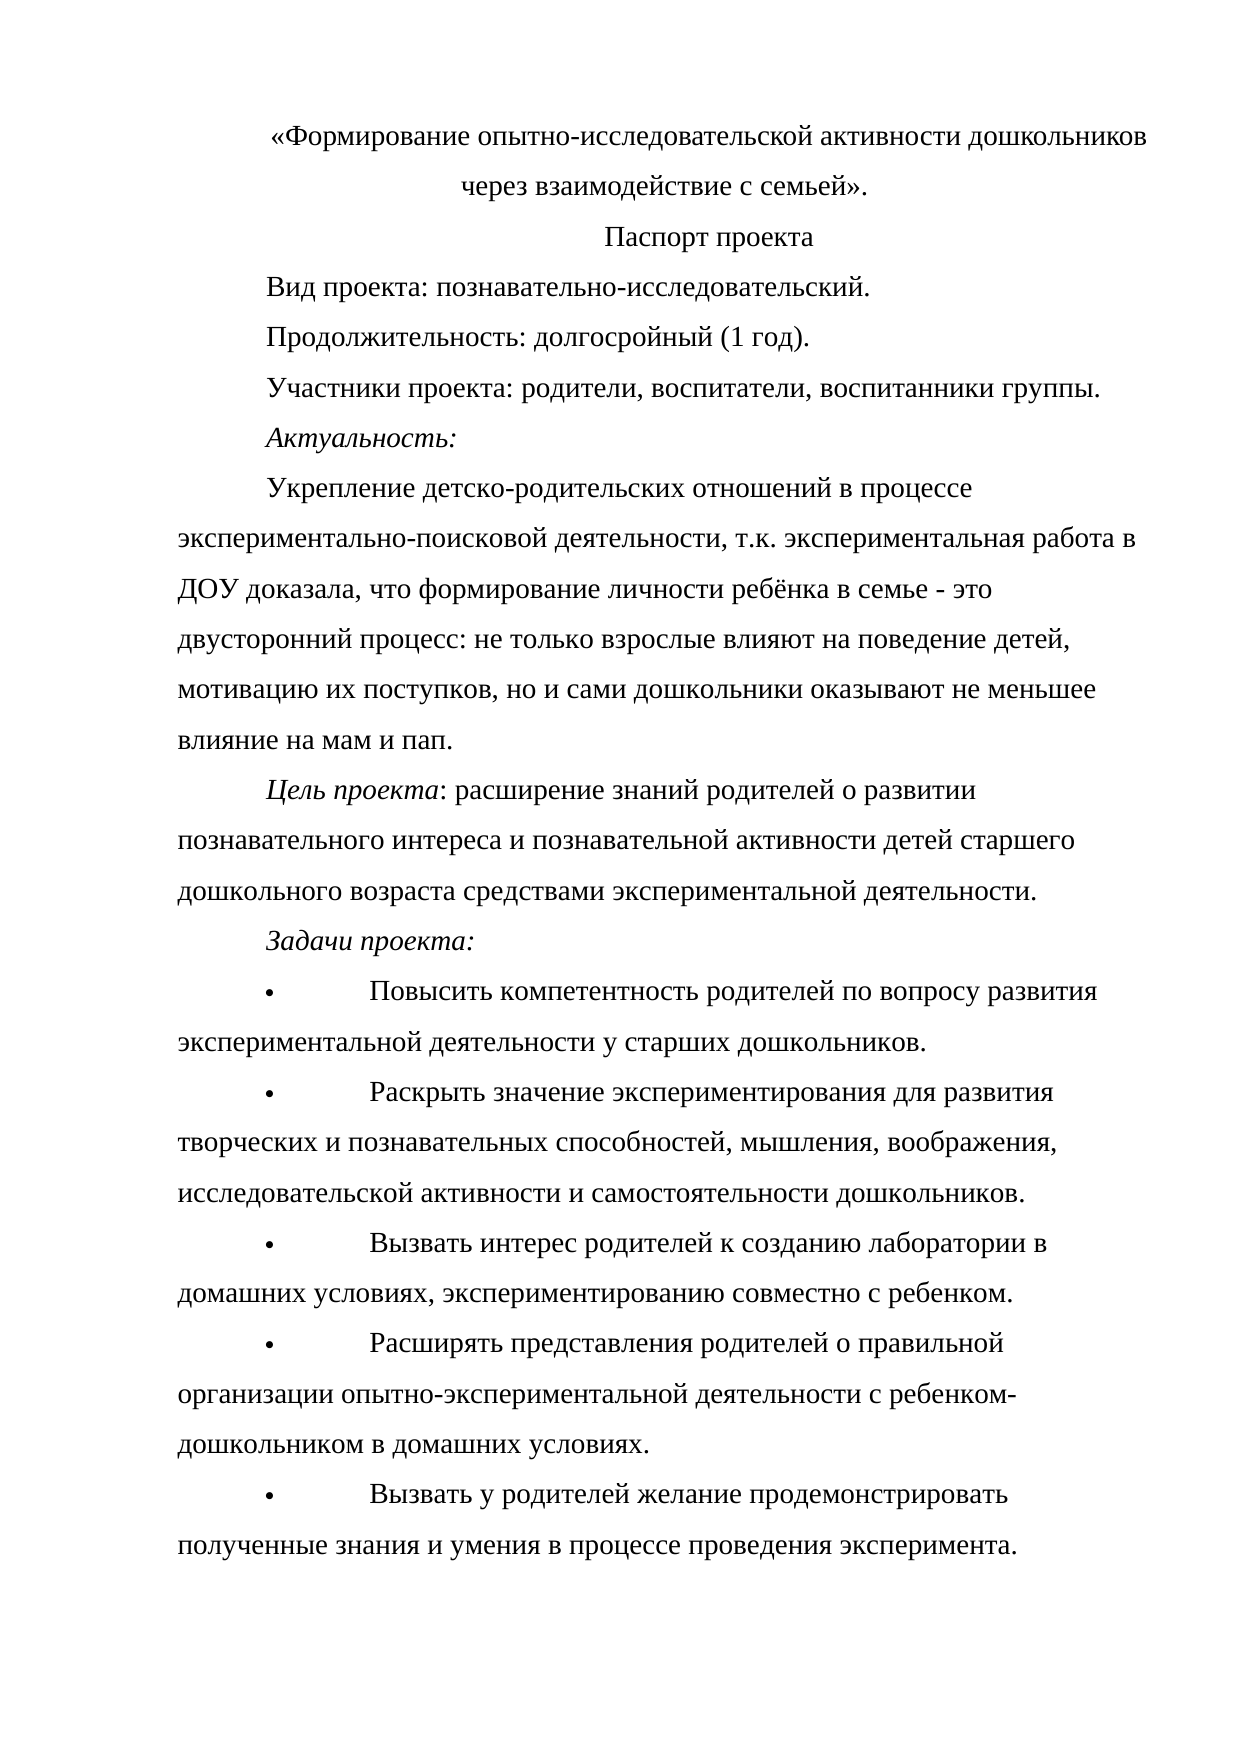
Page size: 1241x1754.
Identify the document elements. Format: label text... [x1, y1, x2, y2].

text «Формирование опытно-исследовательской активности дошкольников через взаимодействие с семьей». [177, 118, 1152, 202]
text Вид проекта: познавательно-исследовательский. [177, 269, 1152, 303]
text Цель проекта: расширение знаний родителей о развитии познавательного интереса и познавательной активности детей старшего дошкольного возраста средствами экспериментальной деятельности. [177, 772, 1152, 906]
text Паспорт проекта [177, 219, 1152, 252]
list Вызвать у родителей желание продемонстрировать полученные знания и умения в процессе проведения эксперимента. [177, 1477, 1152, 1560]
list Повысить компетентность родителей по вопросу развития экспериментальной деятельности у старших дошкольников. [177, 973, 1152, 1057]
list Вызвать интерес родителей к созданию лаборатории в домашних условиях, экспериментированию совместно с ребенком. [177, 1225, 1152, 1309]
list Расширять представления родителей о правильной организации опытно-экспериментальной деятельности с ребенком-дошкольником в домашних условиях. [177, 1326, 1152, 1460]
text Укрепление детско-родительских отношений в процессе экспериментально-поисковой деятельности, т.к. экспериментальная работа в ДОУ доказала, что формирование личности ребёнка в семье - это двусторонний процесс: не только взрослые влияют на поведение детей, мотивацию их поступков, но и сами дошкольники оказывают не меньшее влияние на мам и пап. [177, 470, 1152, 755]
text Продолжительность: долгосройный (1 год). [177, 319, 1152, 353]
text Участники проекта: родители, воспитатели, воспитанники группы. [177, 370, 1152, 403]
list Раскрыть значение экспериментирования для развития творческих и познавательных способностей, мышления, воображения, исследовательской активности и самостоятельности дошкольников. [177, 1074, 1152, 1208]
text Задачи проекта: [177, 923, 1152, 957]
text Актуальность: [177, 420, 1152, 453]
